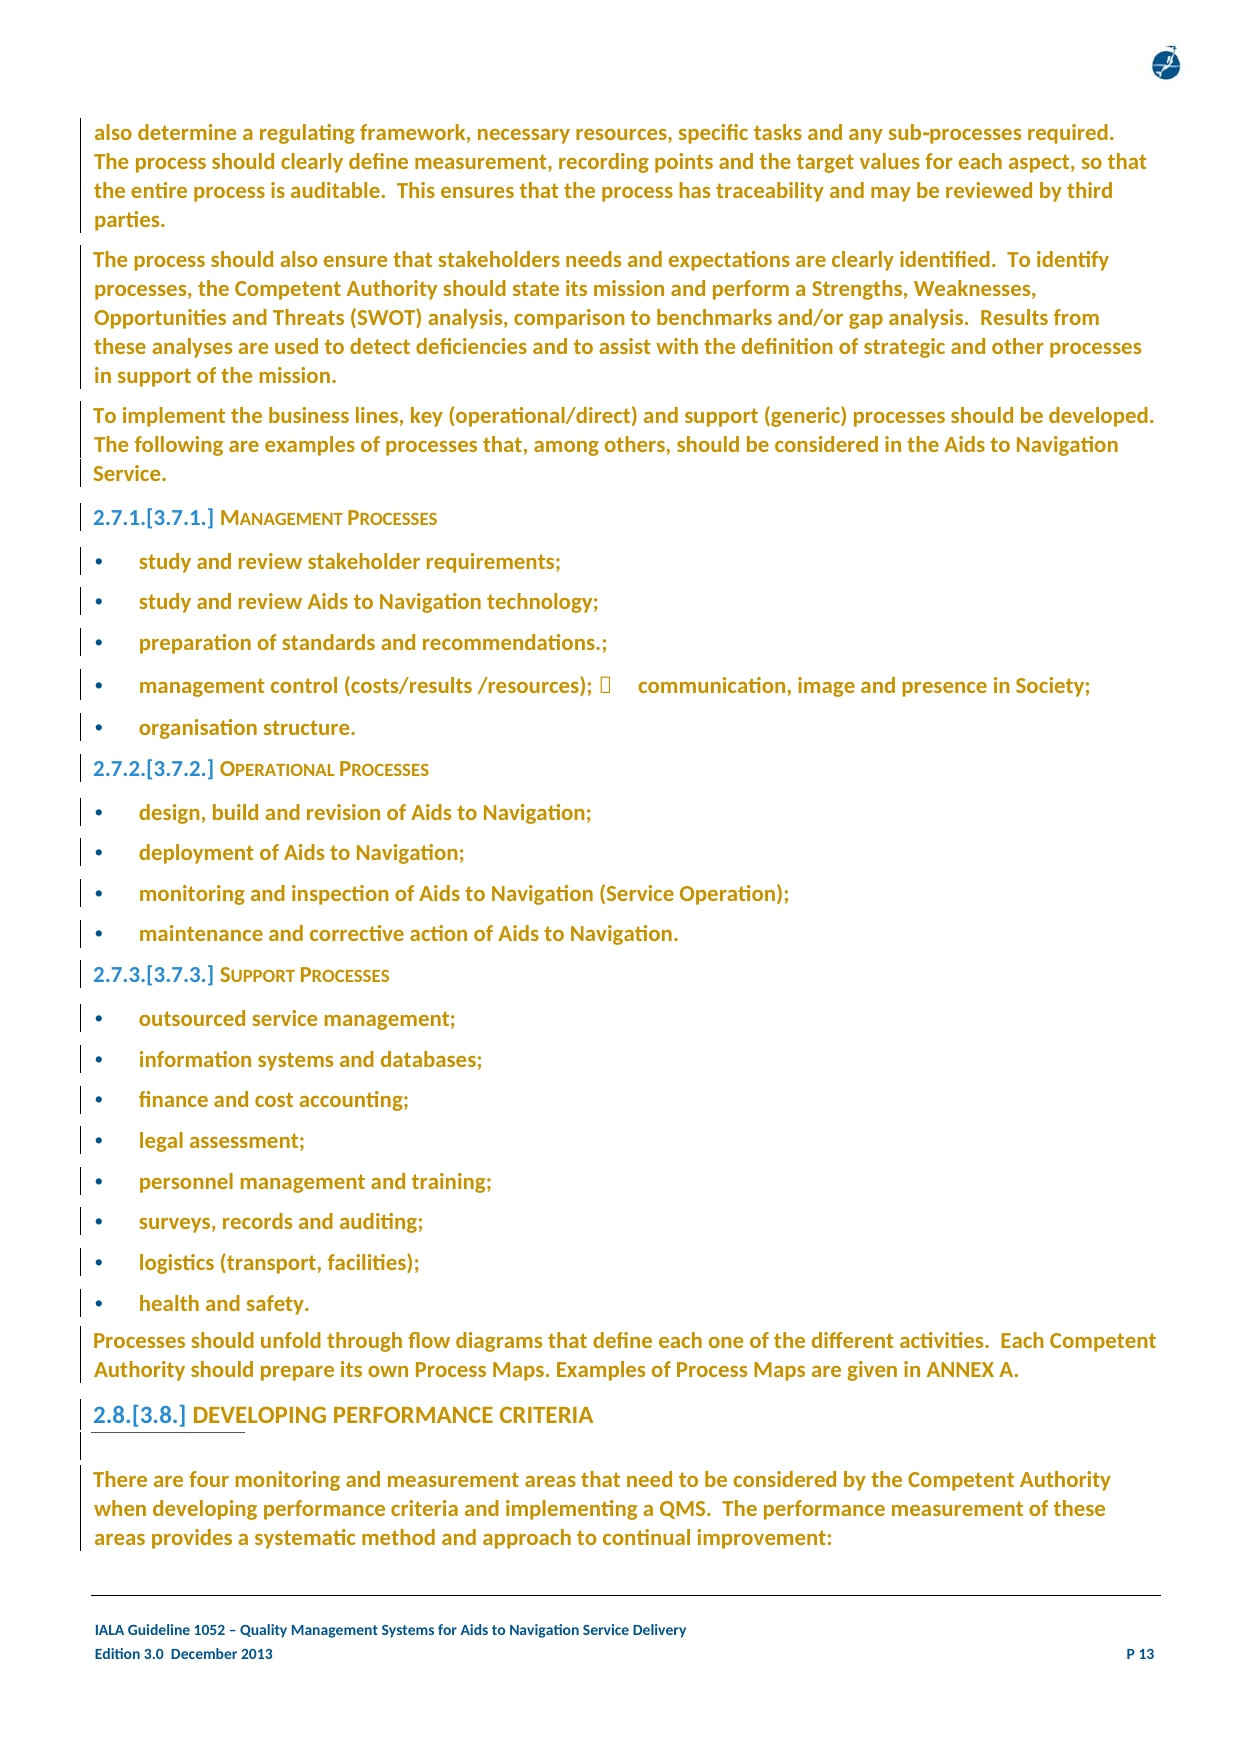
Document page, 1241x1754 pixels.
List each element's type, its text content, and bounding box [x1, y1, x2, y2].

text Processes should unfold through flow diagrams that define each one of the different activities. Each Competent Authority should prepare its own Process Maps. Examples of Process Maps are given in ANNEX A. [93, 1326, 1158, 1383]
list finance and cost accounting; [94, 1086, 1158, 1113]
list deployment of Aids to Navigation; [94, 838, 1158, 866]
list maintenance and corrective action of Aids to Navigation. [94, 919, 1158, 948]
list legal assessment; [94, 1126, 1158, 1154]
text Service. [93, 459, 1158, 487]
text To implement the business lines, key (operational/direct) and support (generic) processes should be developed. The following are examples of processes that, among others, should be considered in the Aids to Navigation [93, 401, 1158, 458]
list study and review Aids to Navigation technology; [94, 587, 1158, 615]
list information systems and databases; [94, 1045, 1158, 1073]
subtitle SUPPORT PROCESSES [93, 960, 1158, 988]
list monitoring and inspection of Aids to Navigation (Service Operation); [94, 879, 1158, 907]
list management control (costs/results /resources);  communication, image and presence in Society; [94, 669, 1158, 700]
list outsourced service management; [94, 1004, 1158, 1032]
list study and review stakeholder requirements; [94, 547, 1158, 575]
list logistics (transport, facilities); [94, 1248, 1158, 1276]
list health and safety. [94, 1289, 1158, 1317]
picture [1120, 0, 1238, 114]
list preparation of standards and recommendations.; [94, 628, 1158, 656]
subtitle MANAGEMENT PROCESSES [93, 503, 1158, 531]
list organisation structure. [94, 713, 1158, 741]
subtitle DEVELOPING PERFORMANCE CRITERIA [93, 1399, 1158, 1429]
list personnel management and training; [94, 1167, 1158, 1195]
text There are four monitoring and measurement areas that need to be considered by the Competent Authority when developing performance criteria and implementing a QMS. The performance measurement of these areas provides a systematic method and approach to continual improvement: [93, 1465, 1158, 1551]
text The process should also ensure that stakeholders needs and expectations are clearly identified. To identify processes, the Competent Authority should state its mission and perform a Strengths, Weaknesses, Opportunities and Threats (SWOT) analysis, comparison to benchmarks and/or gap analysis. Results from these analyses are used to detect deficiencies and to assist with the definition of strategic and other processes in support of the mission. [93, 245, 1158, 389]
subtitle OPERATIONAL PROCESSES [93, 754, 1158, 782]
list surveys, records and auditing; [94, 1207, 1158, 1235]
list design, build and revision of Aids to Navigation; [94, 798, 1158, 826]
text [93, 118, 1158, 233]
